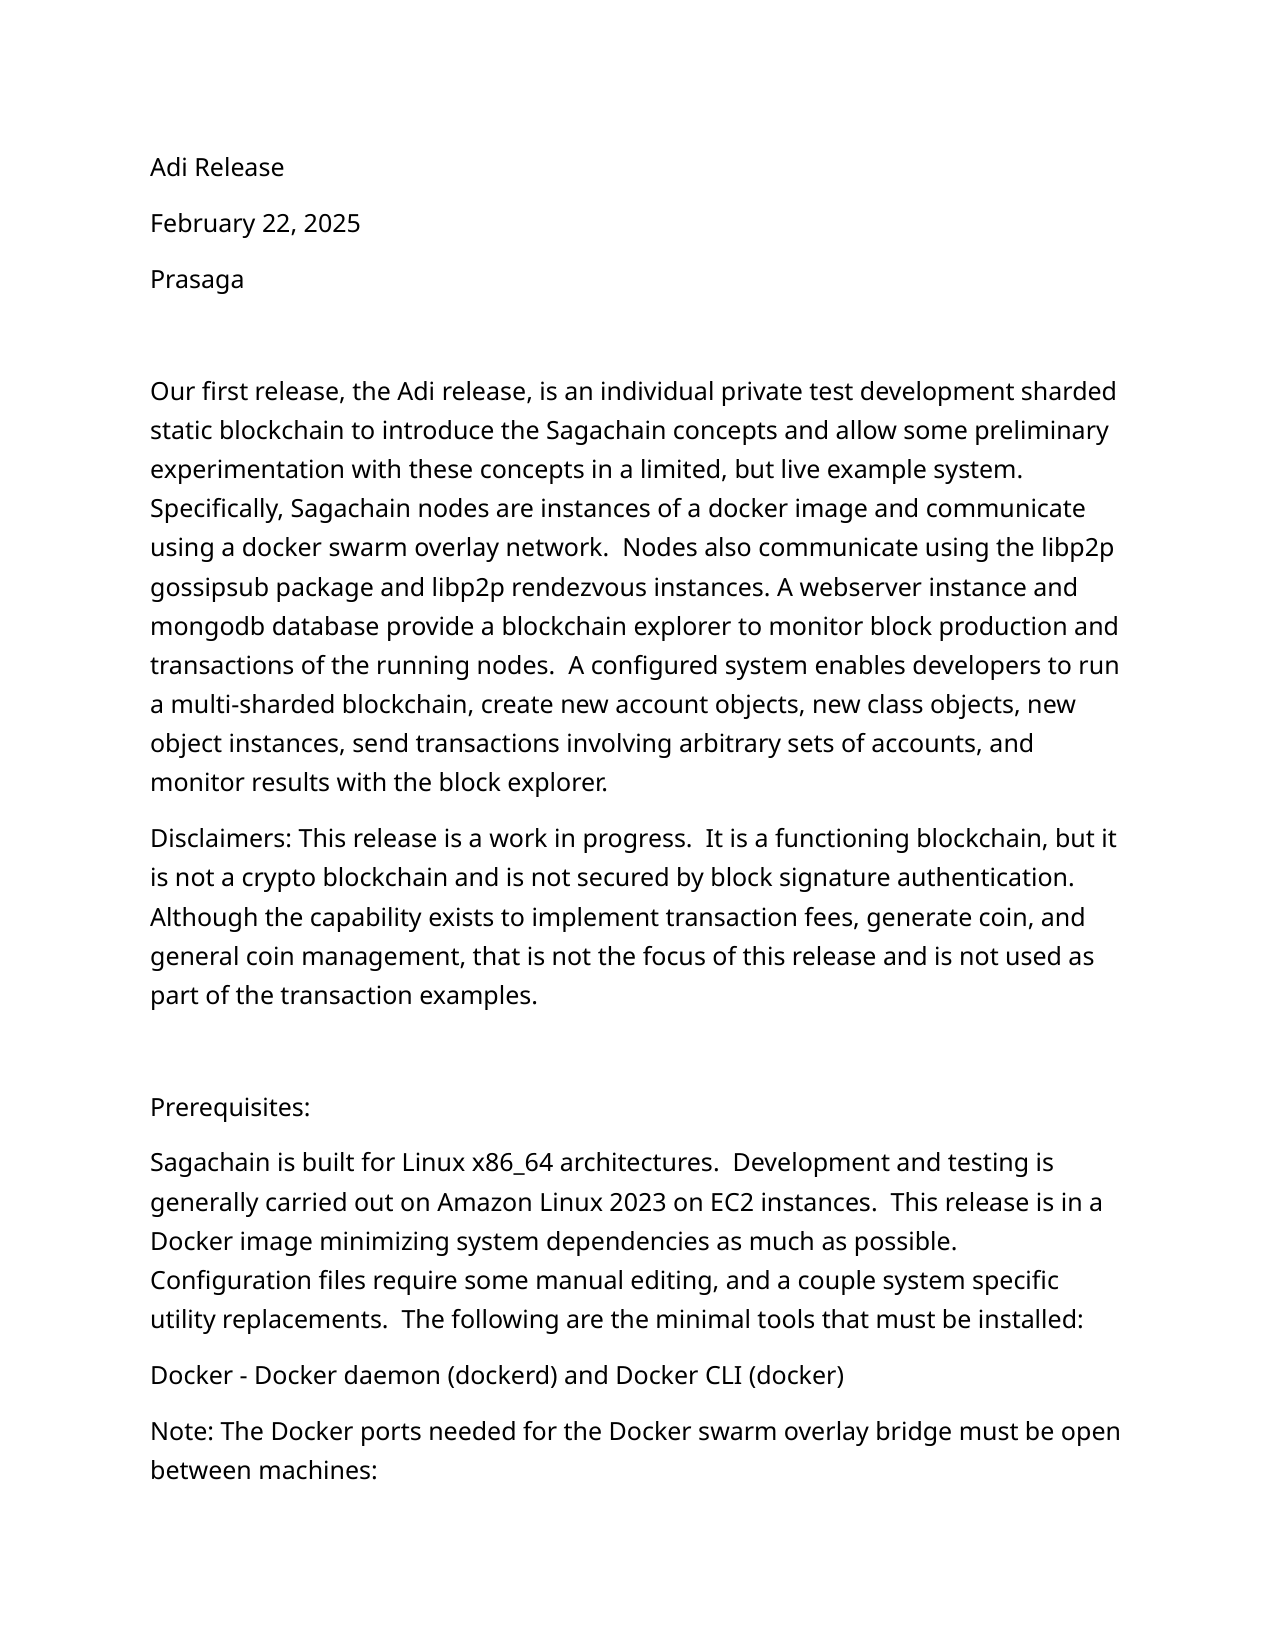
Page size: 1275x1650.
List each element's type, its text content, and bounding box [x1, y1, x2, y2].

text Docker - Docker daemon (dockerd) and Docker CLI (docker) [150, 1357, 1125, 1392]
text Prasaga [150, 262, 1125, 296]
text Disclaimers: This release is a work in progress. It is a functioning blockchain, but it is not a crypto blockchain and is not secured by block signature authentication. Although the capability exists to implement transaction fees, generate coin, and general coin management, that is not the focus of this release and is not used as part of the transaction examples. [150, 821, 1125, 1012]
text Adi Release [150, 150, 1125, 184]
text Our first release, the Adi release, is an individual private test development sharded static blockchain to introduce the Sagachain concepts and allow some preliminary experimentation with these concepts in a limited, but live example system. Specifically, Sagachain nodes are instances of a docker image and communicate using a docker swarm overlay network. Nodes also communicate using the libp2p gossipsub package and libp2p rendezvous instances. A webserver instance and mongodb database provide a blockchain explorer to monitor block production and transactions of the running nodes. A configured system enables developers to run a multi-sharded blockchain, create new account objects, new class objects, new object instances, send transactions involving arbitrary sets of accounts, and monitor results with the block explorer. [150, 373, 1125, 799]
text Prerequisites: [150, 1089, 1125, 1123]
text Note: The Docker ports needed for the Docker swarm overlay bridge must be open between machines: [150, 1413, 1125, 1487]
text February 22, 2025 [150, 206, 1125, 240]
text Sagachain is built for Linux x86_64 architectures. Development and testing is generally carried out on Amazon Linux 2023 on EC2 instances. This release is in a Docker image minimizing system dependencies as much as possible. Configuration files require some manual editing, and a couple system specific utility replacements. The following are the minimal tools that must be installed: [150, 1145, 1125, 1336]
